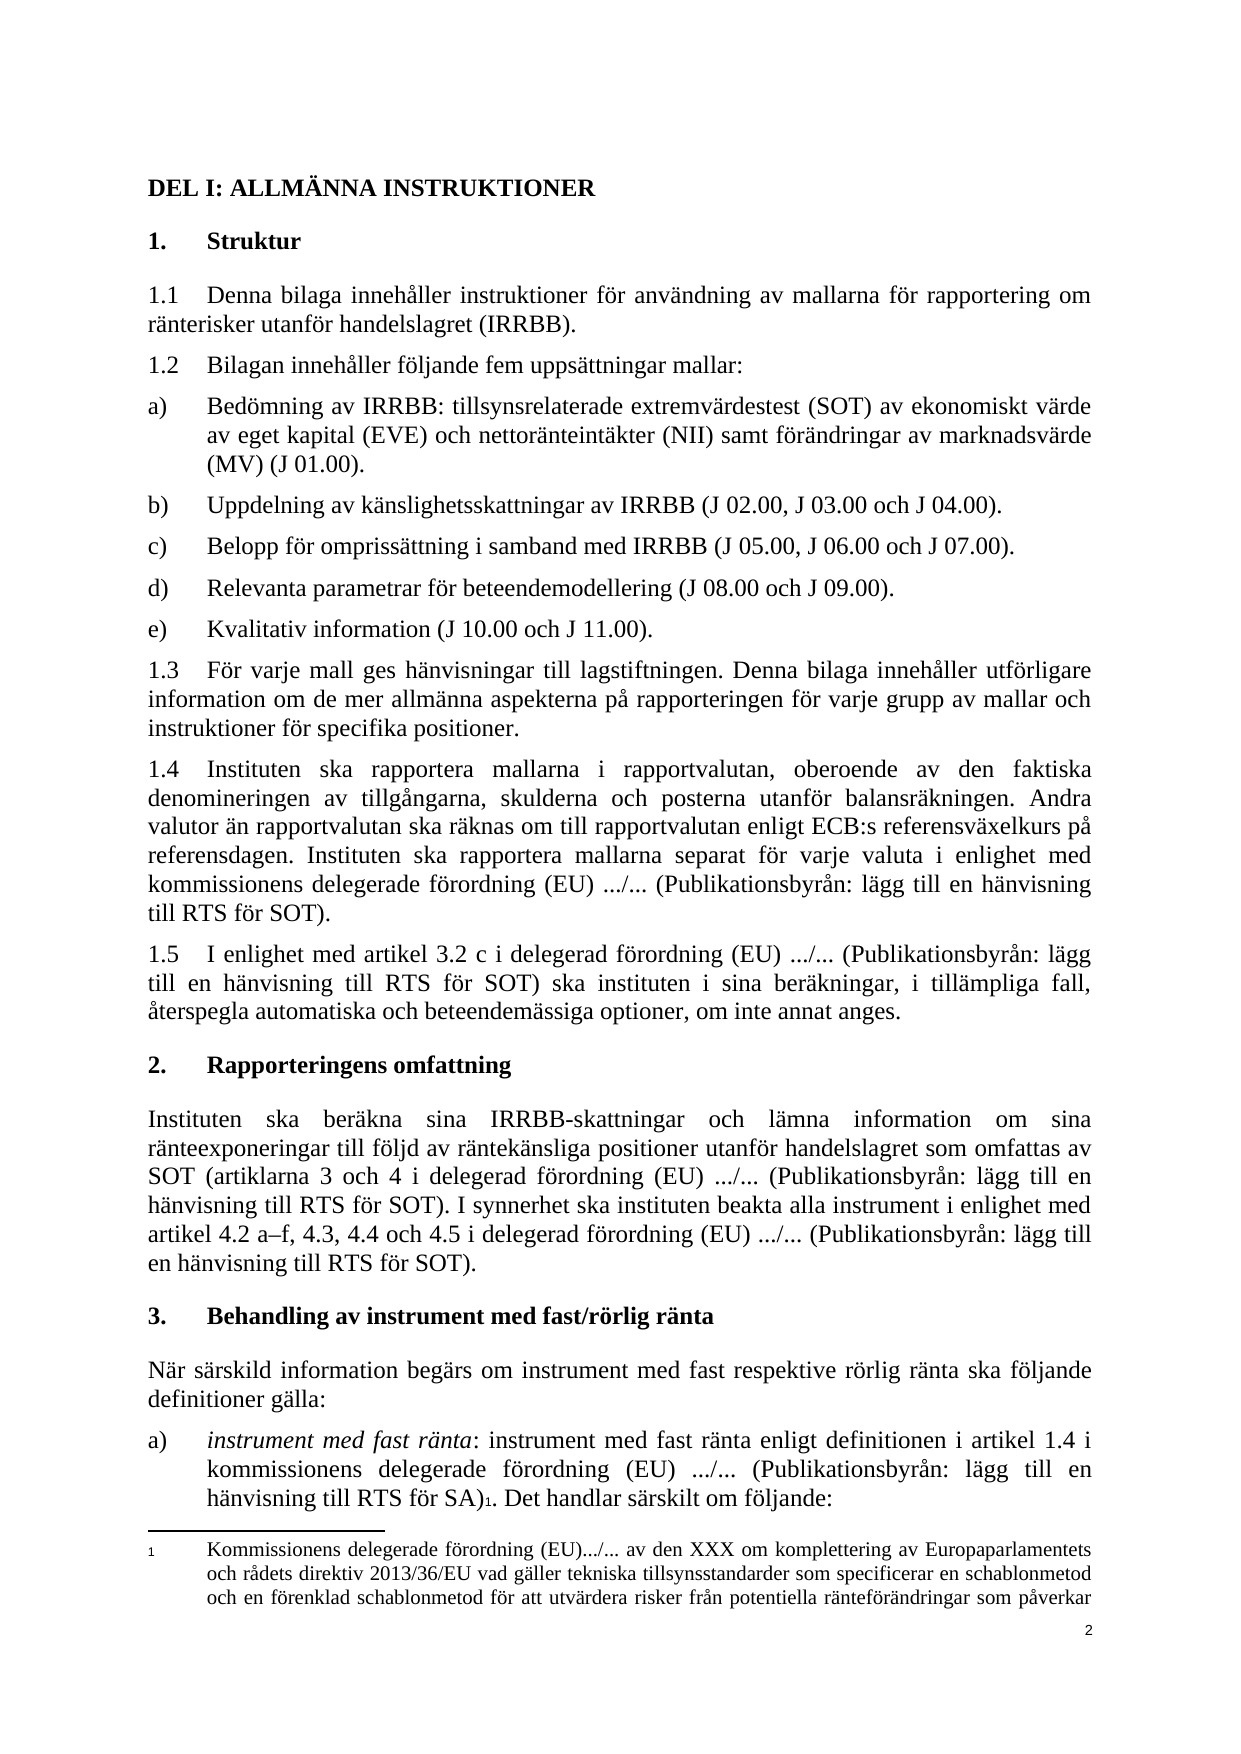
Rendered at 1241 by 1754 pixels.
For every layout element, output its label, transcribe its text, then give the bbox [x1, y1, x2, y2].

text d) Relevanta parametrar för beteendemodellering (J 08.00 och J 09.00). [148, 573, 1093, 601]
text Struktur [148, 226, 1093, 255]
subtitle DEL I: ALLMÄNNA INSTRUKTIONER [148, 173, 1093, 201]
text 1.2 Bilagan innehåller följande fem uppsättningar mallar: [148, 350, 1093, 379]
text Behandling av instrument med fast/rörlig ränta [148, 1301, 1093, 1330]
text 1.5 I enlighet med artikel 3.2 c i delegerad förordning (EU) .../... (Publikationsbyrån: lägg till en hänvisning till RTS för SOT) ska instituten i sina beräkningar, i tillämpliga fall, återspegla automatiska och beteendemässiga optioner, om inte annat anges. [148, 939, 1093, 1025]
text 1.1 Denna bilaga innehåller instruktioner för användning av mallarna för rapportering om ränterisker utanför handelslagret (IRRBB). [148, 280, 1093, 338]
text a) Bedömning av IRRBB: tillsynsrelaterade extremvärdestest (SOT) av ekonomiskt värde av eget kapital (EVE) och nettoränteintäkter (NII) samt förändringar av marknadsvärde (MV) (J 01.00). [148, 391, 1093, 478]
text e) Kvalitativ information (J 10.00 och J 11.00). [148, 614, 1093, 643]
text 1.3 För varje mall ges hänvisningar till lagstiftningen. Denna bilaga innehåller utförligare information om de mer allmänna aspekterna på rapporteringen för varje grupp av mallar och instruktioner för specifika positioner. [148, 655, 1093, 741]
text a) instrument med fast ränta: instrument med fast ränta enligt definitionen i artikel 1.4 i kommissionens delegerade förordning (EU) .../... (Publikationsbyrån: lägg till en hänvisning till RTS för SA). Det handlar särskilt om följande: [148, 1425, 1093, 1511]
text b) Uppdelning av känslighetsskattningar av IRRBB (J 02.00, J 03.00 och J 04.00). [148, 490, 1093, 519]
text c) Belopp för omprissättning i samband med IRRBB (J 05.00, J 06.00 och J 07.00). [148, 531, 1093, 560]
text Rapporteringens omfattning [148, 1050, 1093, 1079]
text När särskild information begärs om instrument med fast respektive rörlig ränta ska följande definitioner gälla: [148, 1355, 1093, 1413]
text 1.4 Instituten ska rapportera mallarna i rapportvalutan, oberoende av den faktiska denomineringen av tillgångarna, skulderna och posterna utanför balansräkningen. Andra valutor än rapportvalutan ska räknas om till rapportvalutan enligt ECB:s referensväxelkurs på referensdagen. Instituten ska rapportera mallarna separat för varje valuta i enlighet med kommissionens delegerade förordning (EU) .../... (Publikationsbyrån: lägg till en hänvisning till RTS för SOT). [148, 754, 1093, 926]
text Instituten ska beräkna sina IRRBB-skattningar och lämna information om sina ränteexponeringar till följd av räntekänsliga positioner utanför handelslagret som omfattas av SOT (artiklarna 3 och 4 i delegerad förordning (EU) .../... (Publikationsbyrån: lägg till en hänvisning till RTS för SOT). I synnerhet ska instituten beakta alla instrument i enlighet med artikel 4.2 a–f, 4.3, 4.4 och 4.5 i delegerad förordning (EU) .../... (Publikationsbyrån: lägg till en hänvisning till RTS för SOT). [148, 1104, 1093, 1276]
